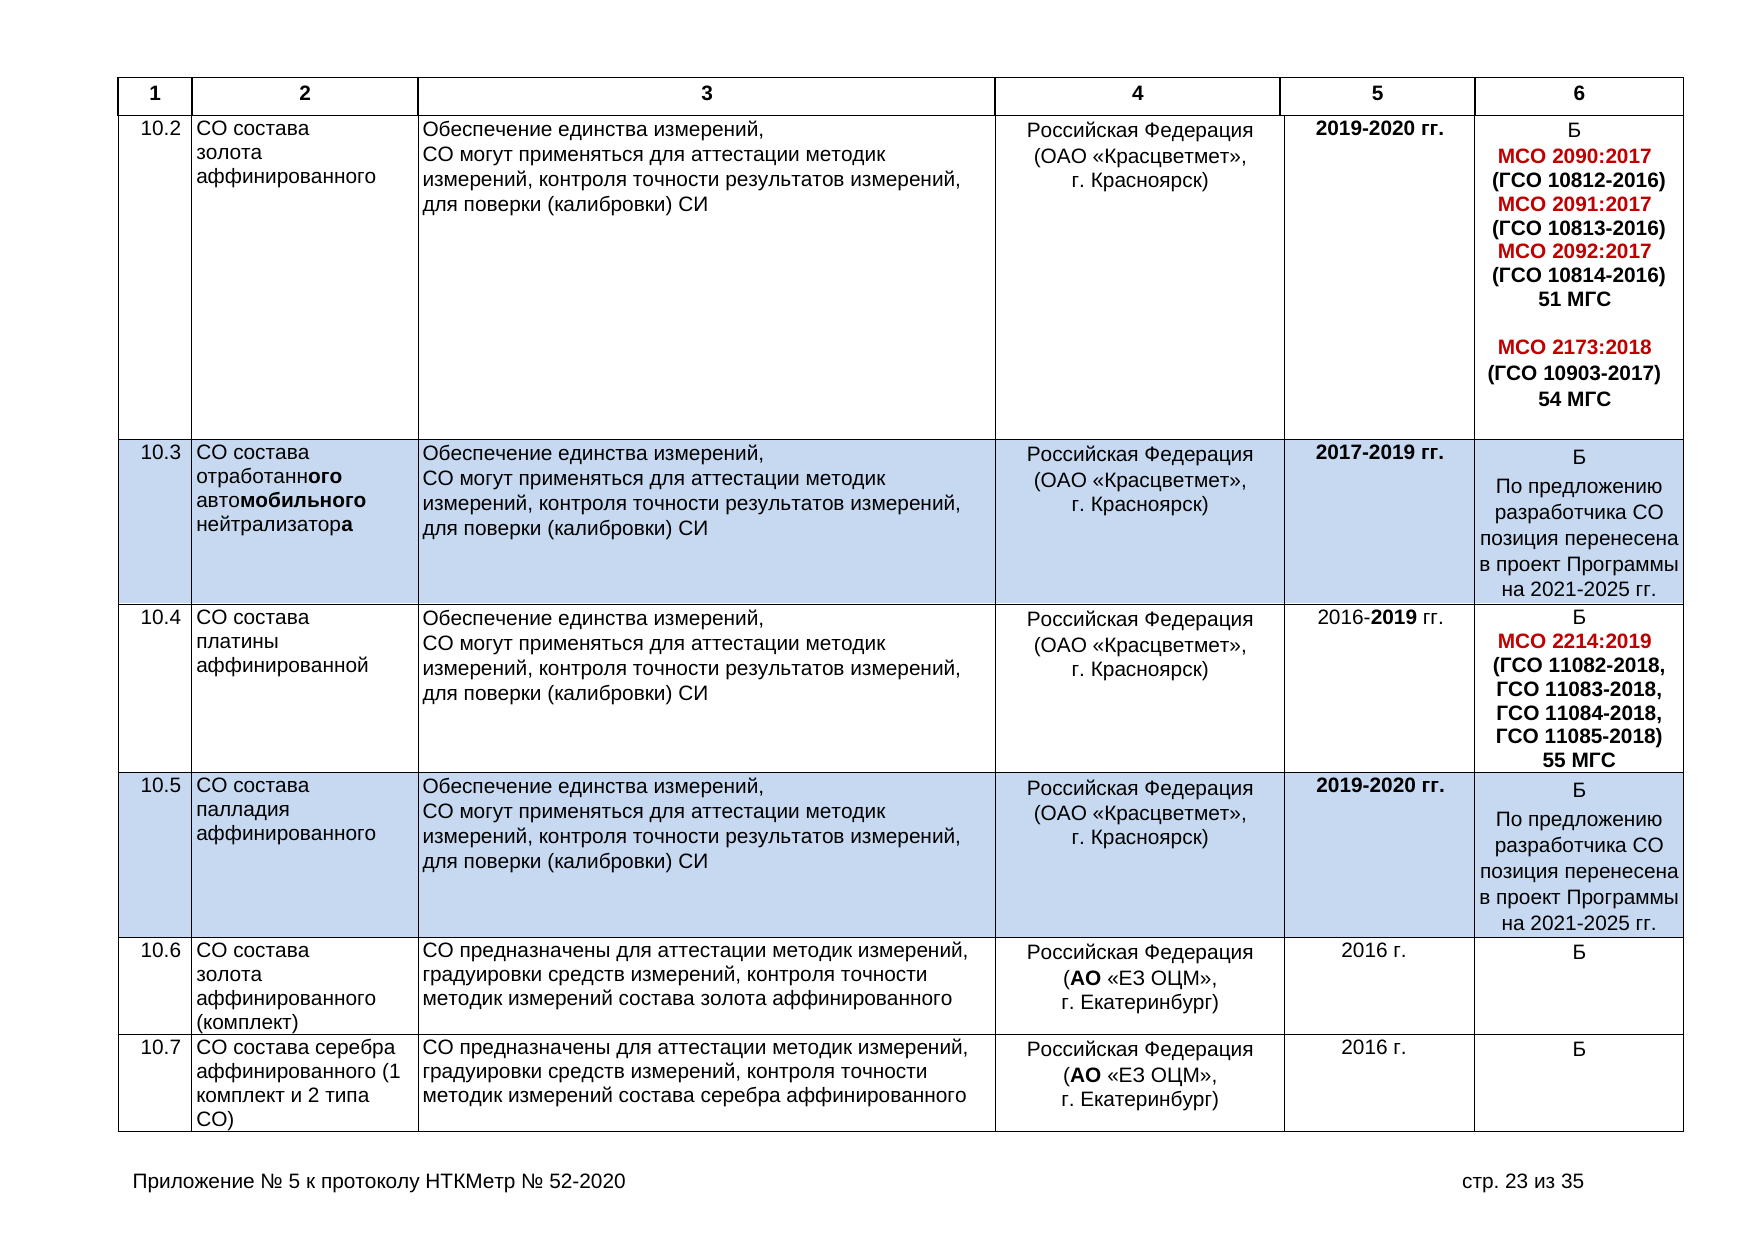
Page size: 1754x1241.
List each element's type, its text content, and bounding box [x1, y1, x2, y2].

table_cell Б МСО 2090:2017 (ГСО 10812-2016) МСО 2091:2017 (ГСО 10813-2016) МСО 2092:2017 (ГСО 10814-2016) 51 МГС МСО 2173:2018 (ГСО 10903-2017) 54 МГС [1475, 116, 1683, 439]
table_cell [419, 116, 995, 439]
table_header 4 [996, 78, 1279, 114]
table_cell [996, 1035, 1284, 1131]
table_cell Б [1475, 1035, 1683, 1131]
table_cell Российская Федерация (ОАО «Красцветмет», г. Красноярск) [996, 605, 1284, 772]
table_cell СО состава золота аффинированного [192, 116, 418, 439]
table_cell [996, 116, 1284, 439]
table_cell СО состава серебра аффинированного (1 комплект и 2 типа СО) [192, 1035, 418, 1131]
table_cell СО предназначены для аттестации методик измерений, градуировки средств измерений, контроля точности методик измерений состава золота аффинированного [419, 938, 995, 1034]
table_cell 2019-2020 гг. [1285, 116, 1474, 439]
table_cell 2016 г. [1285, 938, 1474, 1034]
table_cell 2016 г. [1285, 1035, 1474, 1131]
table_cell 10.7 [119, 1035, 191, 1131]
table_cell СО состава отработанного автомобильного нейтрализатора [192, 440, 418, 603]
table_header 6 [1476, 78, 1683, 114]
table_cell Б По предложению разработчика СО позиция перенесена в проект Программы на 2021-2025 гг. [1475, 440, 1683, 603]
table_cell Б По предложению разработчика СО позиция перенесена в проект Программы на 2021-2025 гг. [1475, 773, 1683, 937]
table_cell Российская Федерация (ОАО «Красцветмет», г. Красноярск) [996, 773, 1284, 937]
table_cell 10.3 [119, 440, 191, 603]
table_cell 10.5 [119, 773, 191, 937]
table_cell Российская Федерация (АО «ЕЗ ОЦМ», г. Екатеринбург) [996, 938, 1284, 1034]
table_cell Б МСО 2214:2019 (ГСО 11082-2018, ГСО 11083-2018, ГСО 11084-2018, ГСО 11085-2018) 55 МГС [1475, 605, 1683, 772]
table_cell 2016-2019 гг. [1285, 605, 1474, 772]
table_header 1 [119, 78, 191, 114]
table_cell 2017-2019 гг. [1285, 440, 1474, 603]
table_cell СО состава золота аффинированного (комплект) [192, 938, 418, 1034]
table_cell 10.6 [119, 938, 191, 1034]
table_cell 2019-2020 гг. [1285, 773, 1474, 937]
table_cell 10.2 [119, 116, 191, 439]
table_cell СО состава платины аффинированной [192, 605, 418, 772]
table_header 5 [1281, 78, 1474, 114]
table_cell СО предназначены для аттестации методик измерений, градуировки средств измерений, контроля точности методик измерений состава серебра аффинированного [419, 1035, 995, 1131]
table_cell 10.4 [119, 605, 191, 772]
table_cell Российская Федерация (ОАО «Красцветмет», г. Красноярск) [996, 440, 1284, 603]
table_header 2 [193, 78, 417, 114]
table_header 3 [419, 78, 994, 114]
table_cell СО состава палладия аффинированного [192, 773, 418, 937]
table_cell Б [1475, 938, 1683, 1034]
